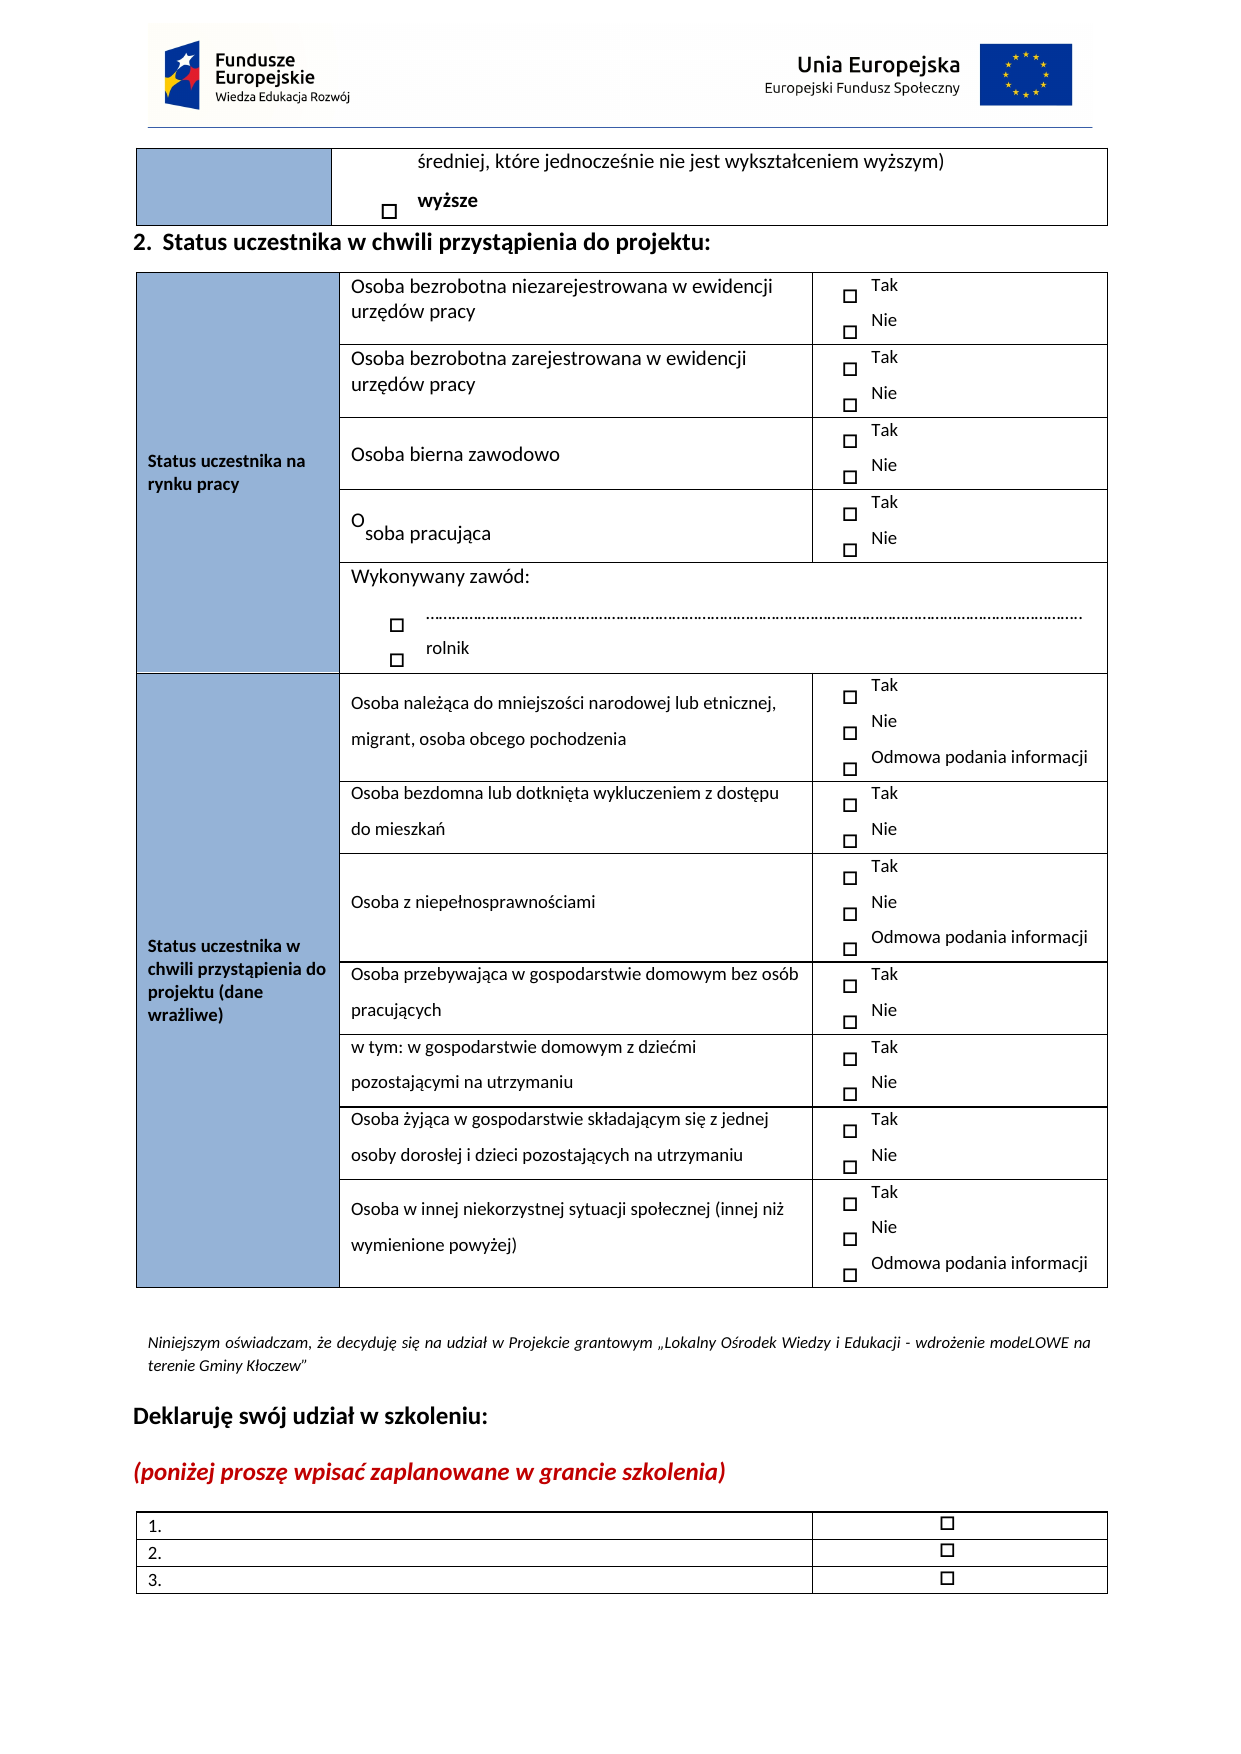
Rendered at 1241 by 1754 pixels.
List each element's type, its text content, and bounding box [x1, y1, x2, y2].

text (poniżej proszę wpisać zaplanowane w grancie szkolenia) [133, 1456, 1093, 1486]
table_cell [137, 1540, 812, 1566]
table_cell Status uczestnika w chwili przystąpienia do projektu (dane wrażliwe) [137, 674, 339, 1287]
table_cell Tak Nie Odmowa podania informacji [813, 1180, 1107, 1287]
table_cell Osoba bezdomna lub dotknięta wykluczeniem z dostępu do mieszkań [340, 782, 812, 853]
table_cell Wykonywany zawód: …………………………………………………………………………………………………………………………………….. rolnik [340, 563, 1107, 672]
table_cell Tak Nie Odmowa podania informacji [813, 854, 1107, 961]
table_cell Osoba pracująca [340, 490, 812, 562]
table_header Tak Nie [813, 273, 1107, 344]
table_header [137, 1513, 812, 1539]
table_cell Tak Nie [813, 963, 1107, 1034]
table_cell Osoba bezrobotna zarejestrowana w ewidencji urzędów pracy [340, 345, 812, 417]
list Status uczestnika w chwili przystąpienia do projektu: [133, 226, 1093, 256]
table_header Status uczestnika na rynku pracy [137, 273, 339, 672]
table_cell Tak Nie Odmowa podania informacji [813, 674, 1107, 781]
table_cell Osoba żyjąca w gospodarstwie składającym się z jednej osoby dorosłej i dzieci pozostających na utrzymaniu [340, 1108, 812, 1179]
table_cell Tak Nie [813, 1035, 1107, 1106]
table_header [813, 1513, 1107, 1539]
table_cell Tak Nie [813, 345, 1107, 417]
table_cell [332, 149, 1107, 225]
table_cell Osoba bierna zawodowo [340, 418, 812, 489]
picture [147, 23, 1093, 128]
table_cell [813, 1567, 1107, 1593]
table_cell Tak Nie [813, 490, 1107, 562]
table_cell [137, 1567, 812, 1593]
table_cell Tak Nie [813, 1108, 1107, 1179]
text Niniejszym oświadczam, że decyduję się na udział w Projekcie grantowym „Lokalny Ośrodek Wiedzy i Edukacji - wdrożenie modeLOWE na terenie Gminy Kłoczew” [148, 1332, 1093, 1376]
table_cell Wykształcenie [137, 149, 331, 225]
table_cell Osoba przebywająca w gospodarstwie domowym bez osób pracujących [340, 963, 812, 1034]
table_cell w tym: w gospodarstwie domowym z dziećmi pozostającymi na utrzymaniu [340, 1035, 812, 1106]
table_cell Tak Nie [813, 782, 1107, 853]
table_cell Osoba z niepełnosprawnościami [340, 854, 812, 961]
table_header Osoba bezrobotna niezarejestrowana w ewidencji urzędów pracy [340, 273, 812, 344]
table_cell [813, 1540, 1107, 1566]
text Deklaruję swój udział w szkoleniu: [133, 1400, 1093, 1430]
table_cell Osoba w innej niekorzystnej sytuacji społecznej (innej niż wymienione powyżej) [340, 1180, 812, 1287]
table_cell Tak Nie [813, 418, 1107, 489]
table_cell Osoba należąca do mniejszości narodowej lub etnicznej, migrant, osoba obcego pochodzenia [340, 674, 812, 781]
